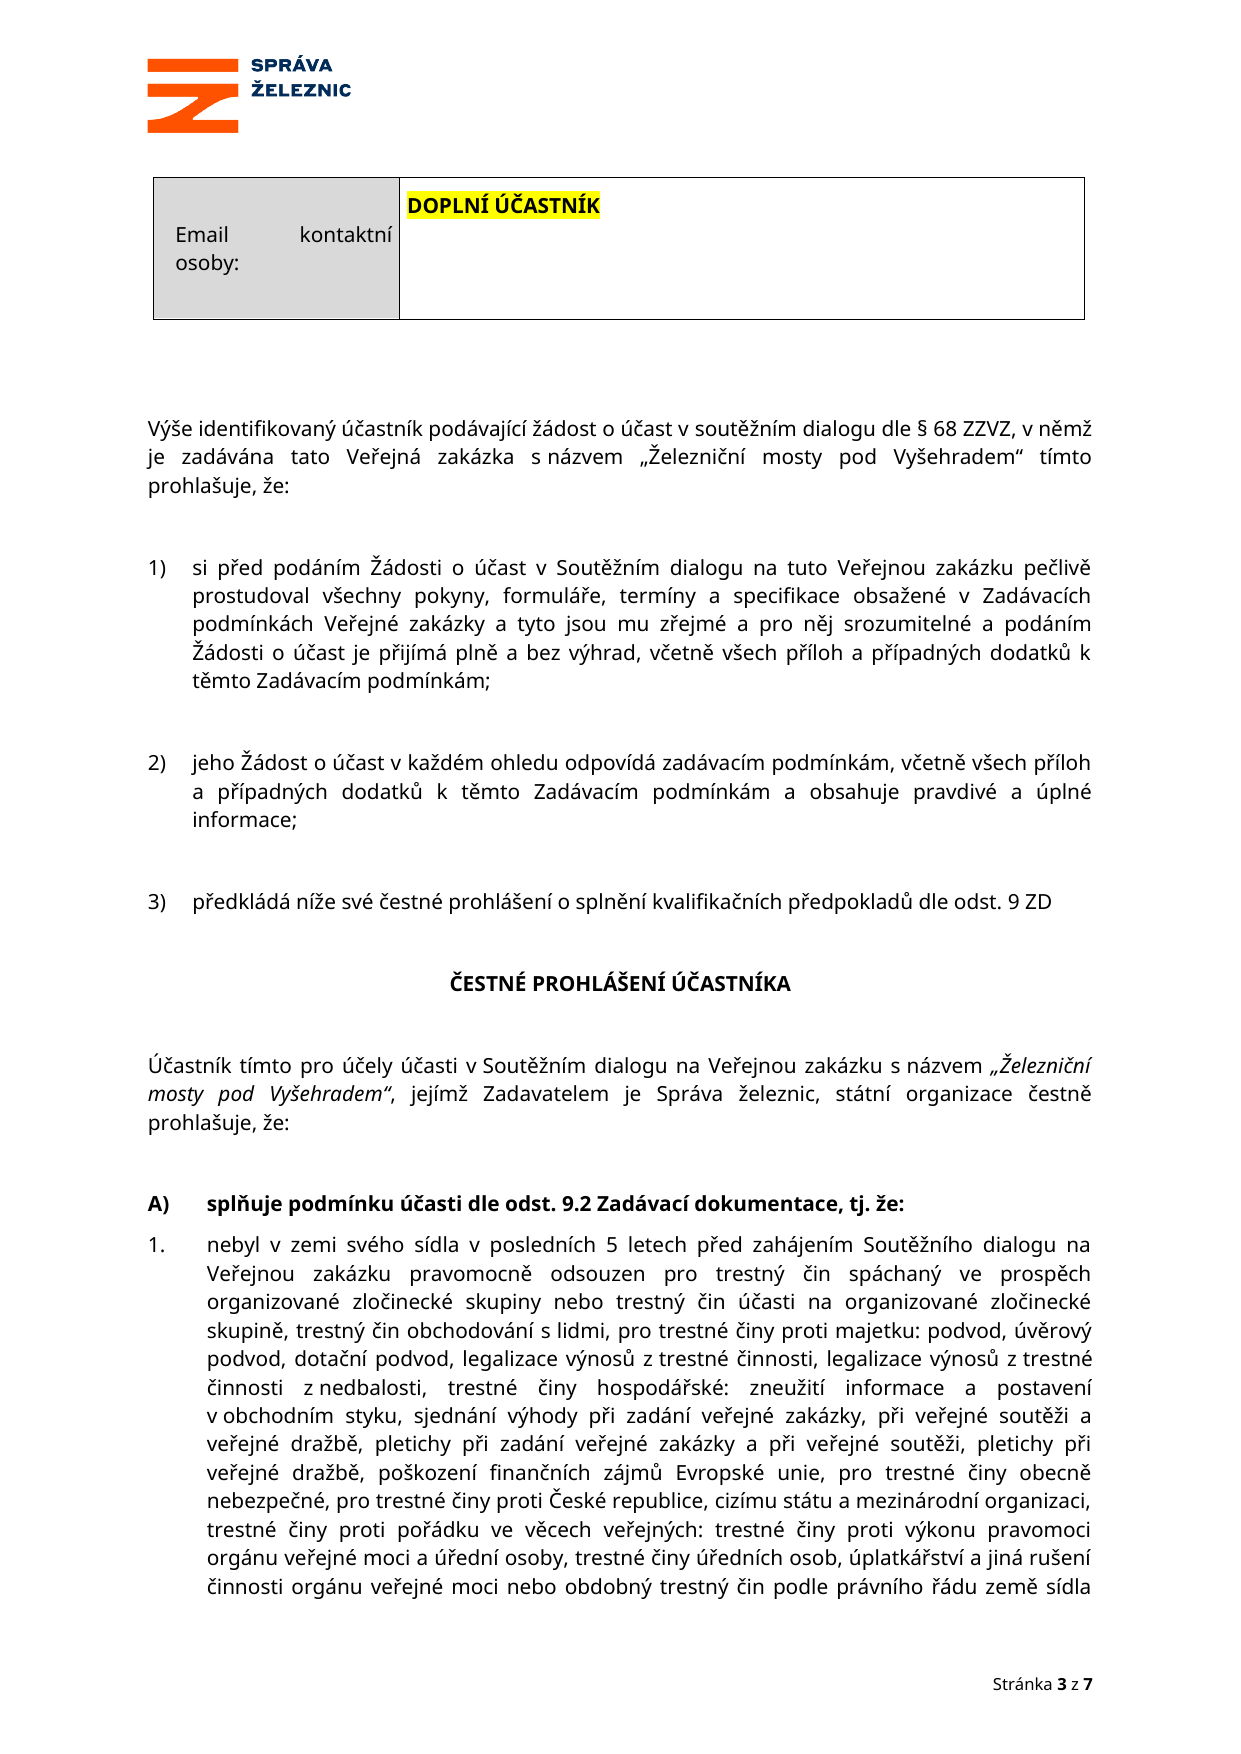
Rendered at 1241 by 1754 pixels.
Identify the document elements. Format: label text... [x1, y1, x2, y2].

picture [147, 55, 351, 133]
table_cell Email kontaktní osoby: [154, 178, 399, 318]
list splňuje podmínku účasti dle odst. 9.2 Zadávací dokumentace, tj. že: [148, 1189, 1093, 1218]
text Čestné prohlášení Účastníka [148, 969, 1093, 997]
text Účastník tímto pro účely účasti v Soutěžním dialogu na Veřejnou zakázku s názvem „Železniční mosty pod Vyšehradem“, jejímž Zadavatelem je Správa železnic, státní organizace čestně prohlašuje, že: [148, 1051, 1093, 1136]
list předkládá níže své čestné prohlášení o splnění kvalifikačních předpokladů dle odst. 9 ZD [148, 887, 1093, 916]
text Výše identifikovaný účastník podávající žádost o účast v soutěžním dialogu dle § 68 ZZVZ, v němž je zadávána tato Veřejná zakázka s názvem „Železniční mosty pod Vyšehradem“ tímto prohlašuje, že: [148, 414, 1093, 499]
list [148, 1231, 1093, 1600]
list si před podáním Žádosti o účast v Soutěžním dialogu na tuto Veřejnou zakázku pečlivě prostudoval všechny pokyny, formuláře, termíny a specifikace obsažené v Zadávacích podmínkách Veřejné zakázky a tyto jsou mu zřejmé a pro něj srozumitelné a podáním Žádosti o účast je přijímá plně a bez výhrad, včetně všech příloh a případných dodatků k těmto Zadávacím podmínkám; [148, 553, 1093, 695]
list jeho Žádost o účast v každém ohledu odpovídá zadávacím podmínkám, včetně všech příloh a případných dodatků k těmto Zadávacím podmínkám a obsahuje pravdivé a úplné informace; [148, 748, 1093, 834]
table_cell DOPLNÍ ÚČASTNÍK [400, 178, 1084, 318]
